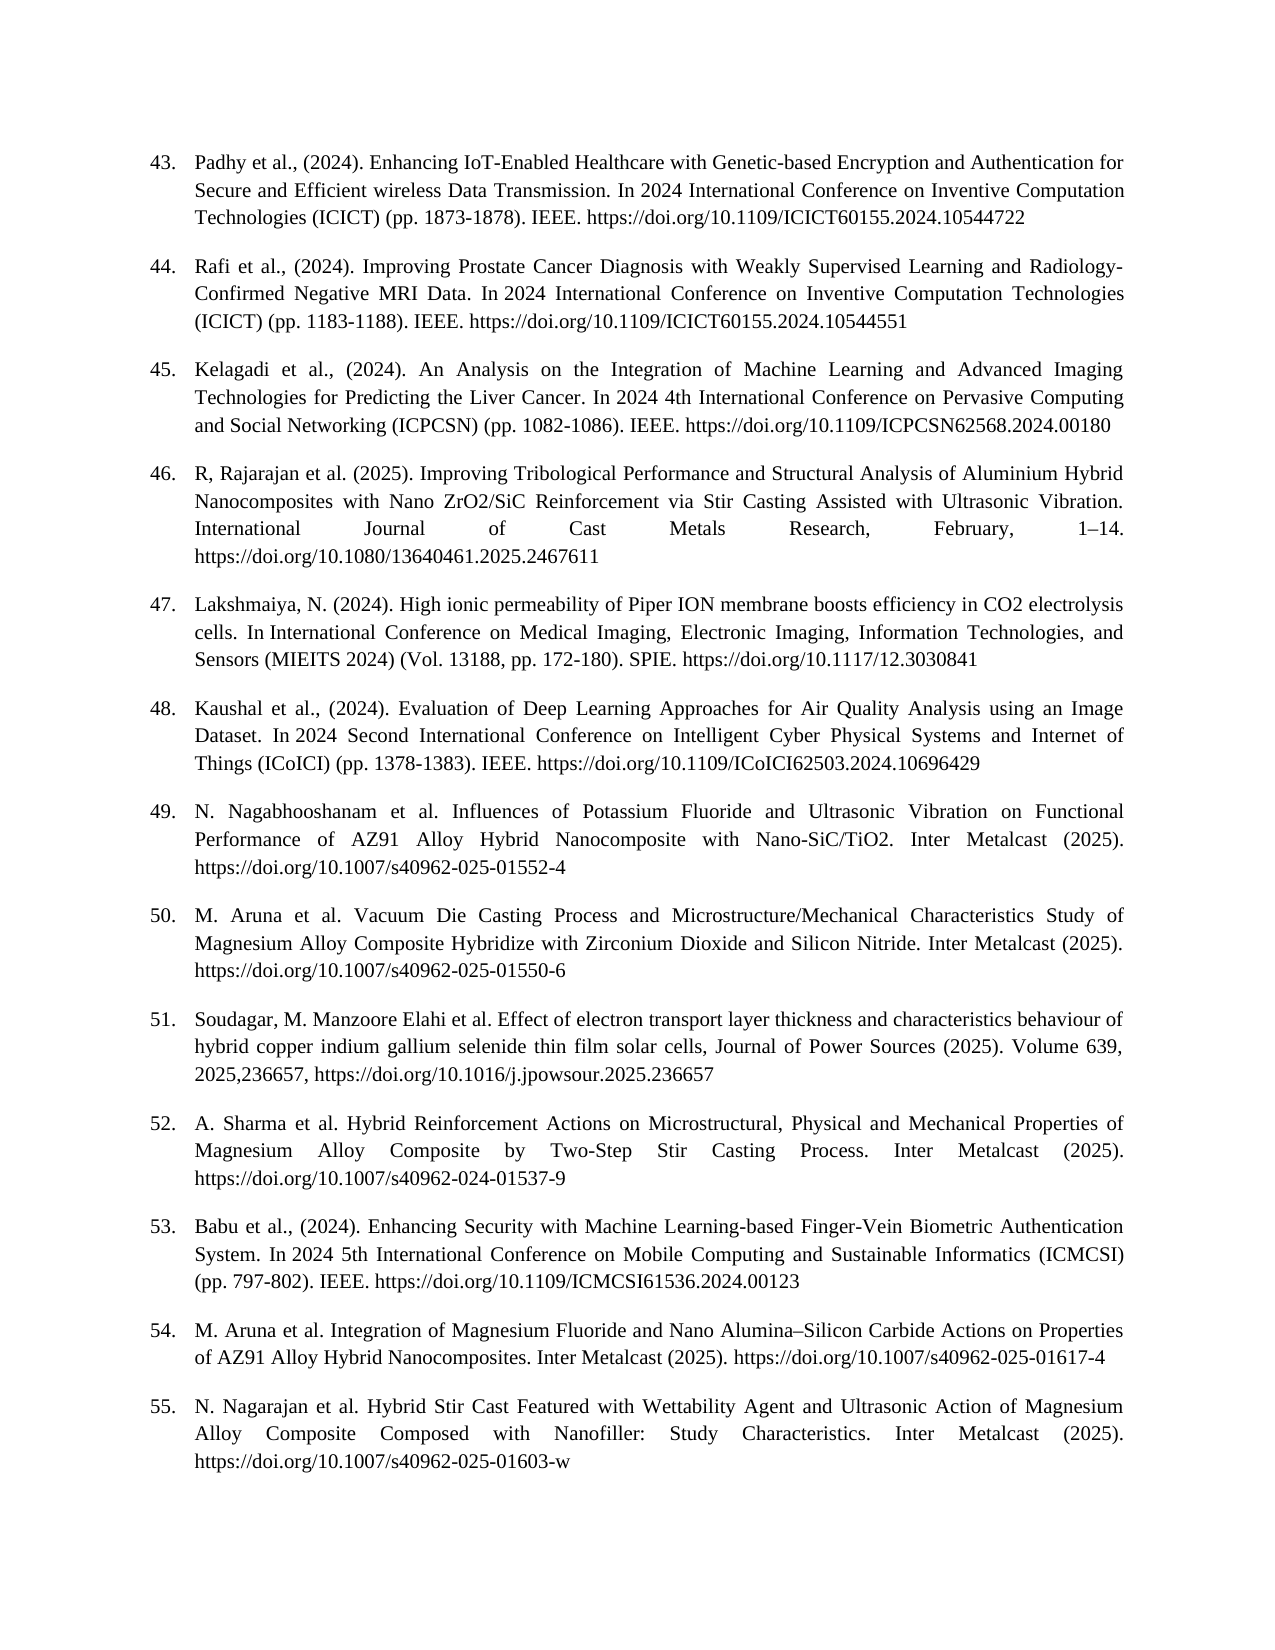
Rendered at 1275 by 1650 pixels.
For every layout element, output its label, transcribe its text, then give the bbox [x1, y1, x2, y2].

text Soudagar, M. Manzoore Elahi et al. Effect of electron transport layer thickness and characteristics behaviour of hybrid copper indium gallium selenide thin film solar cells, Journal of Power Sources (2025). Volume 639, 2025,236657, https://doi.org/10.1016/j.jpowsour.2025.236657 [150, 1007, 1125, 1086]
text A. Sharma et al. Hybrid Reinforcement Actions on Microstructural, Physical and Mechanical Properties of Magnesium Alloy Composite by Two-Step Stir Casting Process. Inter Metalcast (2025). https://doi.org/10.1007/s40962-024-01537-9 [150, 1110, 1125, 1190]
text N. Nagarajan et al. Hybrid Stir Cast Featured with Wettability Agent and Ultrasonic Action of Magnesium Alloy Composite Composed with Nanofiller: Study Characteristics. Inter Metalcast (2025). https://doi.org/10.1007/s40962-025-01603-w [150, 1394, 1125, 1473]
text Rafi et al., (2024). Improving Prostate Cancer Diagnosis with Weakly Supervised Learning and Radiology-Confirmed Negative MRI Data. In 2024 International Conference on Inventive Computation Technologies (ICICT) (pp. 1183-1188). IEEE. https://doi.org/10.1109/ICICT60155.2024.10544551 [150, 254, 1125, 333]
text Padhy et al., (2024). Enhancing IoT-Enabled Healthcare with Genetic-based Encryption and Authentication for Secure and Efficient wireless Data Transmission. In 2024 International Conference on Inventive Computation Technologies (ICICT) (pp. 1873-1878). IEEE. https://doi.org/10.1109/ICICT60155.2024.10544722 [150, 150, 1125, 229]
text N. Nagabhooshanam et al. Influences of Potassium Fluoride and Ultrasonic Vibration on Functional Performance of AZ91 Alloy Hybrid Nanocomposite with Nano-SiC/TiO2. Inter Metalcast (2025). https://doi.org/10.1007/s40962-025-01552-4 [150, 799, 1125, 879]
text Babu et al., (2024). Enhancing Security with Machine Learning-based Finger-Vein Biometric Authentication System. In 2024 5th International Conference on Mobile Computing and Sustainable Informatics (ICMCSI)(pp. 797-802). IEEE. https://doi.org/10.1109/ICMCSI61536.2024.00123 [150, 1214, 1125, 1293]
text Lakshmaiya, N. (2024). High ionic permeability of Piper ION membrane boosts efficiency in CO2 electrolysis cells. In International Conference on Medical Imaging, Electronic Imaging, Information Technologies, and Sensors (MIEITS 2024) (Vol. 13188, pp. 172-180). SPIE. https://doi.org/10.1117/12.3030841 [150, 592, 1125, 671]
text Kelagadi et al., (2024). An Analysis on the Integration of Machine Learning and Advanced Imaging Technologies for Predicting the Liver Cancer. In 2024 4th International Conference on Pervasive Computing and Social Networking (ICPCSN) (pp. 1082-1086). IEEE. https://doi.org/10.1109/ICPCSN62568.2024.00180 [150, 357, 1125, 437]
text Kaushal et al., (2024). Evaluation of Deep Learning Approaches for Air Quality Analysis using an Image Dataset. In 2024 Second International Conference on Intelligent Cyber Physical Systems and Internet of Things (ICoICI) (pp. 1378-1383). IEEE. https://doi.org/10.1109/ICoICI62503.2024.10696429 [150, 696, 1125, 775]
text M. Aruna et al. Vacuum Die Casting Process and Microstructure/Mechanical Characteristics Study of Magnesium Alloy Composite Hybridize with Zirconium Dioxide and Silicon Nitride. Inter Metalcast (2025). https://doi.org/10.1007/s40962-025-01550-6 [150, 903, 1125, 982]
text R, Rajarajan et al. (2025). Improving Tribological Performance and Structural Analysis of Aluminium Hybrid Nanocomposites with Nano ZrO2/SiC Reinforcement via Stir Casting Assisted with Ultrasonic Vibration. International Journal of Cast Metals Research, February, 1–14. https://doi.org/10.1080/13640461.2025.2467611 [150, 461, 1125, 568]
text M. Aruna et al. Integration of Magnesium Fluoride and Nano Alumina–Silicon Carbide Actions on Properties of AZ91 Alloy Hybrid Nanocomposites. Inter Metalcast (2025). https://doi.org/10.1007/s40962-025-01617-4 [150, 1318, 1125, 1369]
